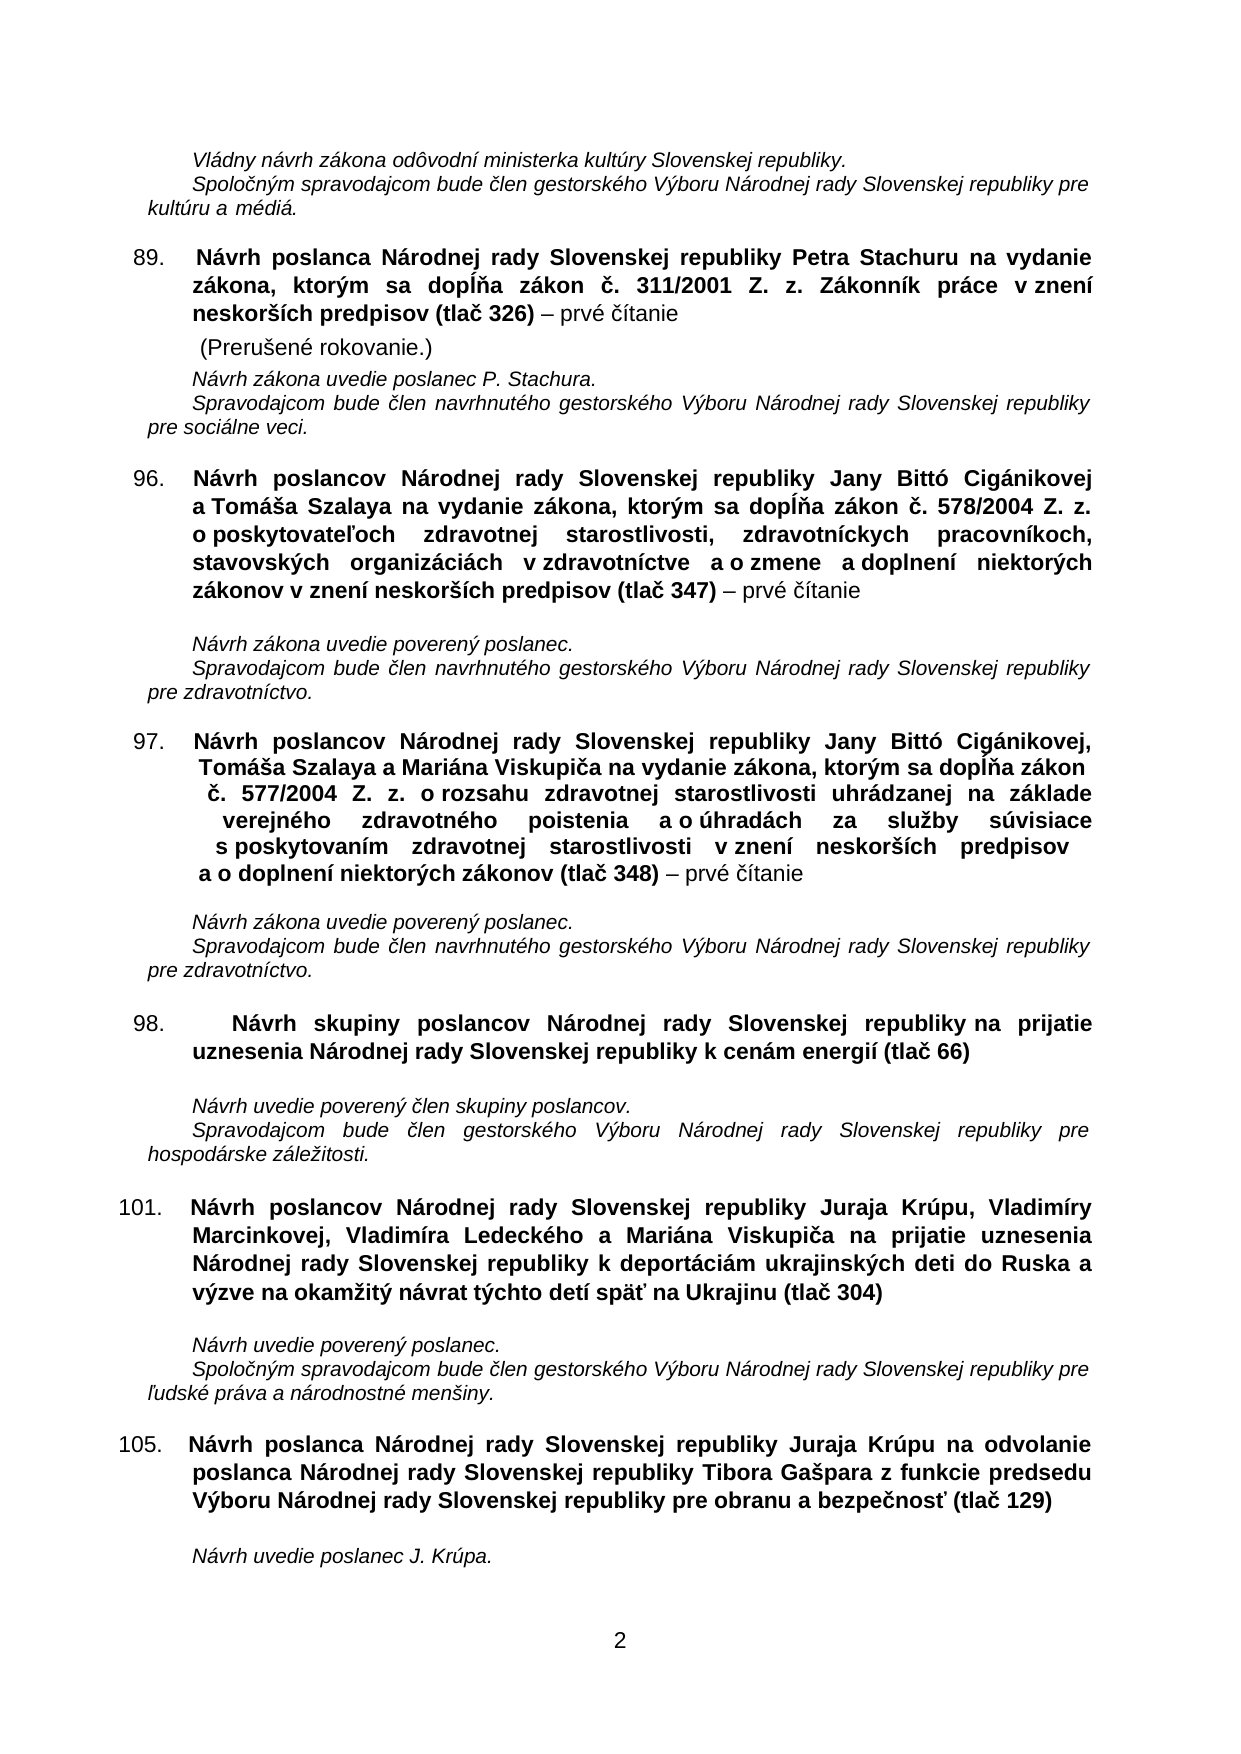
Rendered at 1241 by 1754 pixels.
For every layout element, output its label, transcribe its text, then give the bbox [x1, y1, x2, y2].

text Návrh zákona uvedie poverený poslanec. [148, 632, 1093, 656]
text Spravodajcom bude člen navrhnutého gestorského Výboru Národnej rady Slovenskej republiky pre sociálne veci. [148, 391, 1093, 438]
text 97. Návrh poslancov Národnej rady Slovenskej republiky Jany Bittó Cigánikovej, Tomáša Szalaya a Mariána Viskupiča na vydanie zákona, ktorým sa dopĺňa zákon č. 577/2004 Z. z. o rozsahu zdravotnej starostlivosti uhrádzanej na základe verejného zdravotného poistenia a o úhradách za služby súvisiace s poskytovaním zdravotnej starostlivosti v znení neskorších predpisov a o doplnení niektorých zákonov (tlač 348) – prvé čítanie [133, 728, 1093, 886]
text 105. Návrh poslanca Národnej rady Slovenskej republiky Juraja Krúpu na odvolanie poslanca Národnej rady Slovenskej republiky Tibora Gašpara z funkcie predsedu Výboru Národnej rady Slovenskej republiky pre obranu a bezpečnosť (tlač 129) [118, 1431, 1093, 1514]
text Spravodajcom bude člen navrhnutého gestorského Výboru Národnej rady Slovenskej republiky pre zdravotníctvo. [148, 934, 1093, 982]
text Spravodajcom bude člen gestorského Výboru Národnej rady Slovenskej republiky pre hospodárske záležitosti. [148, 1118, 1093, 1166]
text Návrh zákona uvedie poverený poslanec. [148, 910, 1093, 934]
text 101. Návrh poslancov Národnej rady Slovenskej republiky Juraja Krúpu, Vladimíry Marcinkovej, Vladimíra Ledeckého a Mariána Viskupiča na prijatie uznesenia Národnej rady Slovenskej republiky k deportáciám ukrajinských deti do Ruska a výzve na okamžitý návrat týchto detí späť na Ukrajinu (tlač 304) [118, 1194, 1093, 1305]
text Návrh uvedie poverený poslanec. [148, 1333, 1093, 1357]
text 96. Návrh poslancov Národnej rady Slovenskej republiky Jany Bittó Cigánikovej a Tomáša Szalaya na vydanie zákona, ktorým sa dopĺňa zákon č. 578/2004 Z. z. o poskytovateľoch zdravotnej starostlivosti, zdravotníckych pracovníkoch, stavovských organizáciách v zdravotníctve a o zmene a doplnení niektorých zákonov v znení neskorších predpisov (tlač 347) – prvé čítanie [133, 465, 1093, 604]
text Spravodajcom bude člen navrhnutého gestorského Výboru Národnej rady Slovenskej republiky pre zdravotníctvo. [148, 656, 1093, 704]
text Vládny návrh zákona odôvodní ministerka kultúry Slovenskej republiky. [148, 148, 1093, 172]
text 98. Návrh skupiny poslancov Národnej rady Slovenskej republiky na prijatie uznesenia Národnej rady Slovenskej republiky k cenám energií (tlač 66) [133, 1010, 1093, 1064]
text Návrh uvedie poverený člen skupiny poslancov. [148, 1094, 1093, 1118]
text Návrh zákona uvedie poslanec P. Stachura. [148, 367, 1093, 391]
text 89. Návrh poslanca Národnej rady Slovenskej republiky Petra Stachuru na vydanie zákona, ktorým sa dopĺňa zákon č. 311/2001 Z. z. Zákonník práce v znení neskorších predpisov (tlač 326) – prvé čítanie [133, 243, 1093, 326]
text Spoločným spravodajcom bude člen gestorského Výboru Národnej rady Slovenskej republiky pre kultúru a médiá. [148, 172, 1093, 219]
text Spoločným spravodajcom bude člen gestorského Výboru Národnej rady Slovenskej republiky pre ľudské práva a národnostné menšiny. [148, 1357, 1093, 1405]
text (Prerušené rokovanie.) [199, 334, 1093, 360]
text Návrh uvedie poslanec J. Krúpa. [148, 1544, 1093, 1568]
